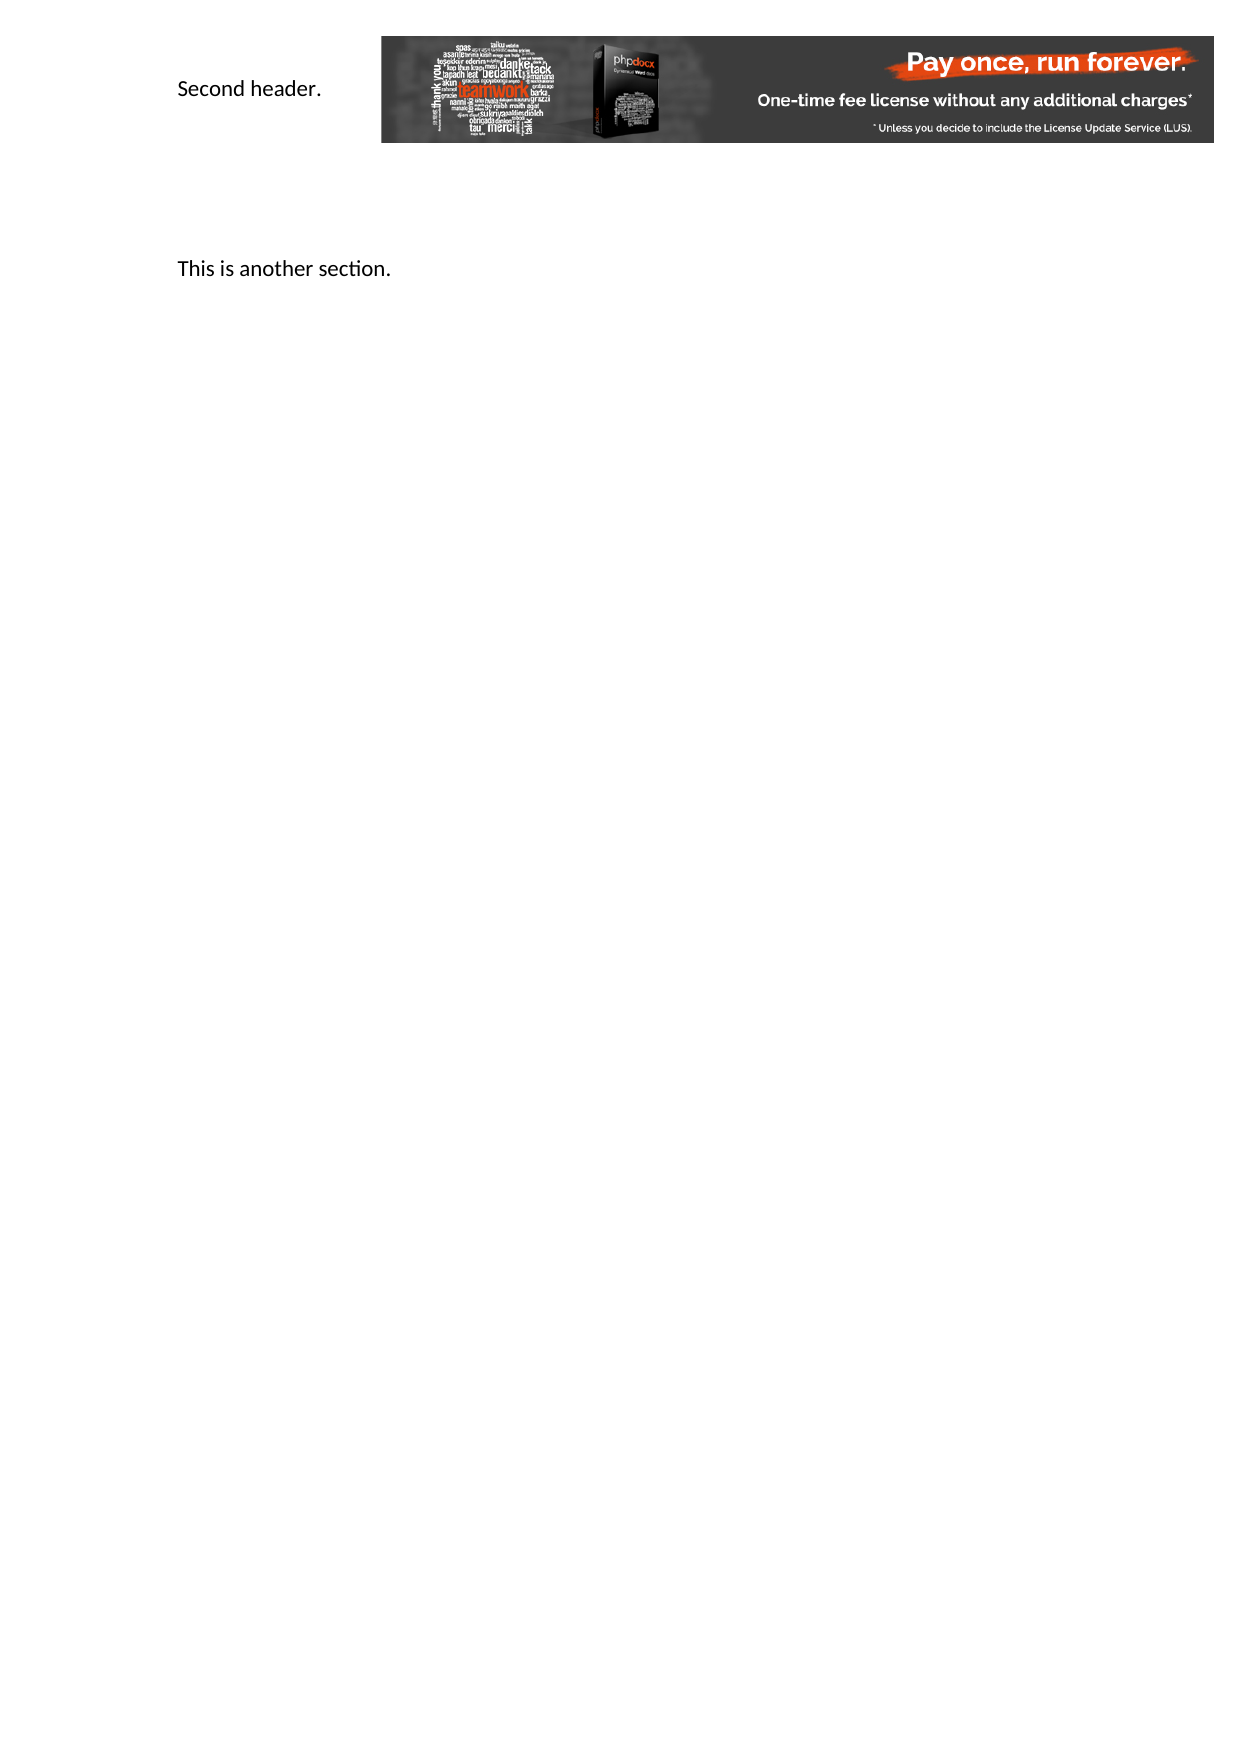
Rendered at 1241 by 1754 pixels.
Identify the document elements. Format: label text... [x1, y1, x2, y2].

picture [381, 36, 1214, 143]
text This is another section. [177, 254, 1063, 282]
